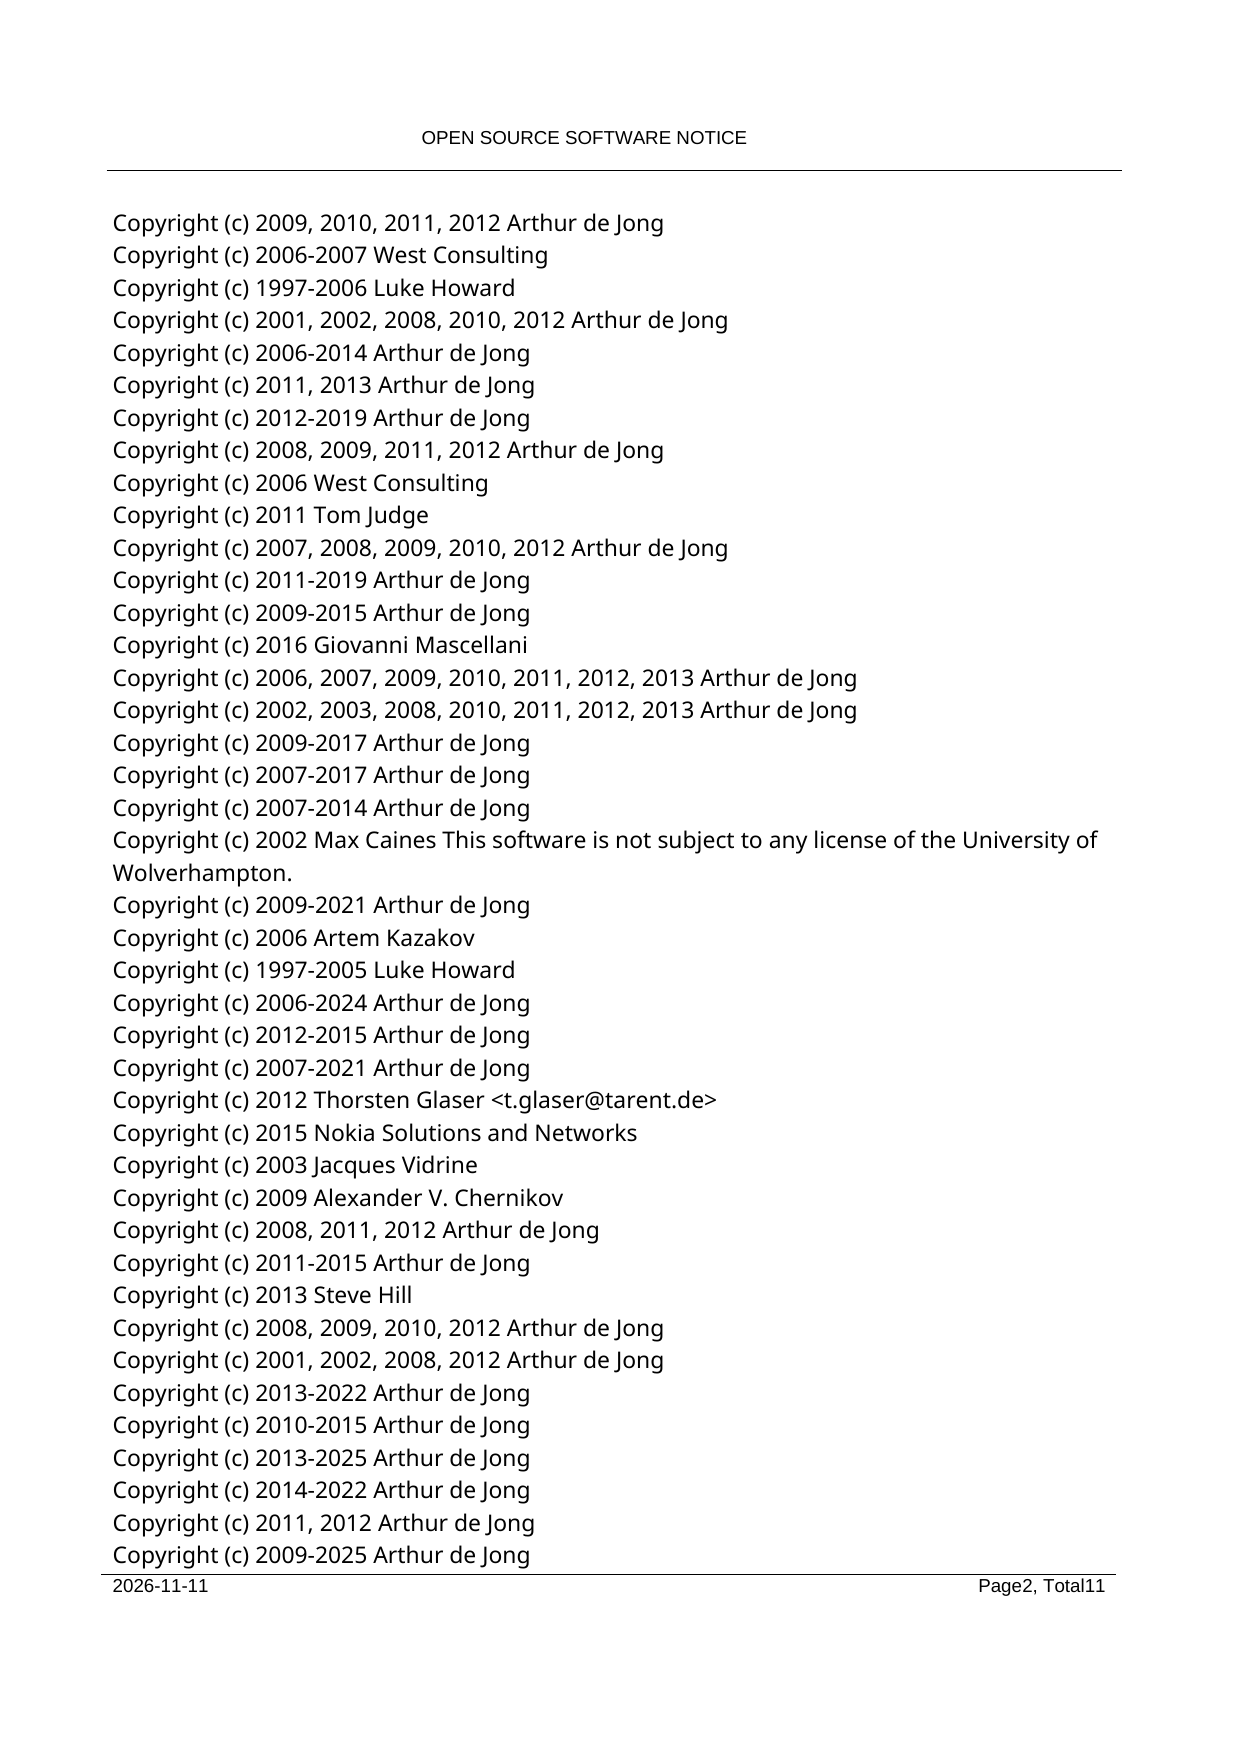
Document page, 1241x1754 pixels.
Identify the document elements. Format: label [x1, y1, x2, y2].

text [112, 206, 1128, 1571]
